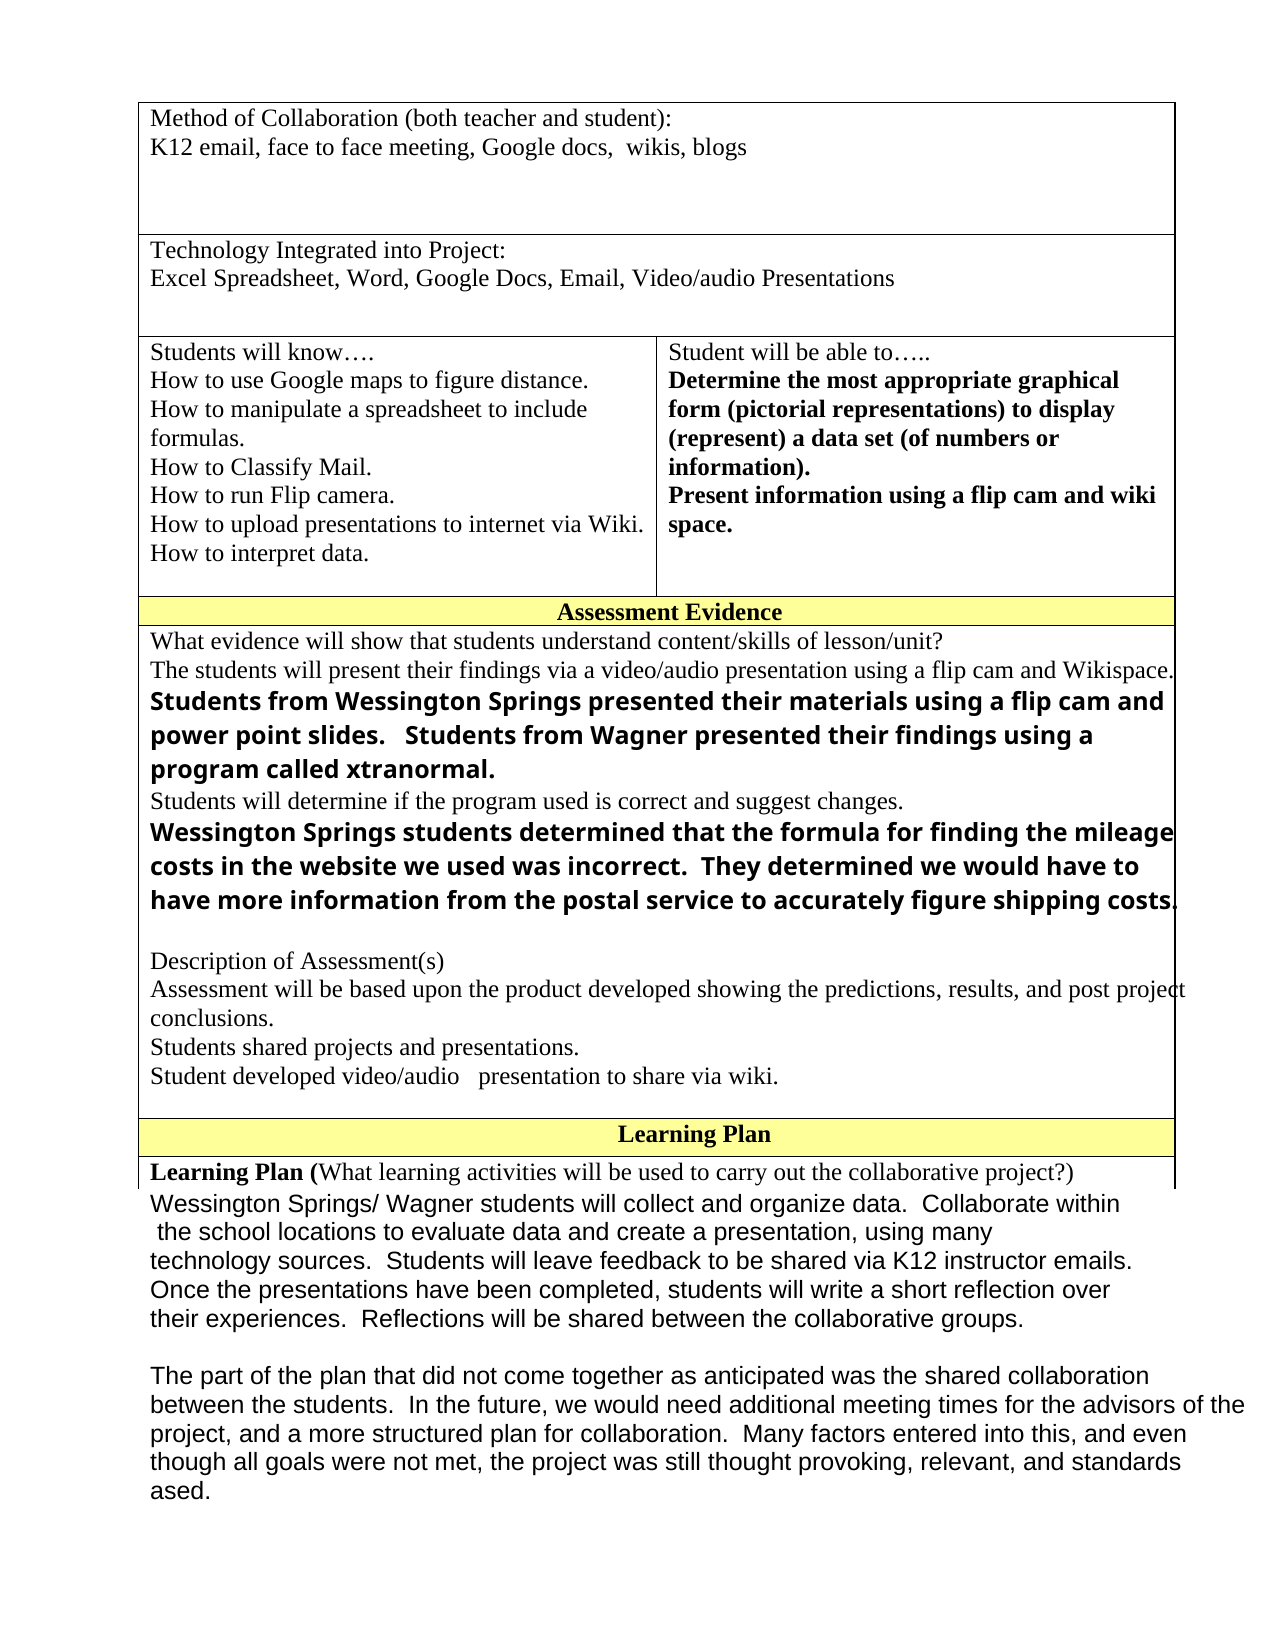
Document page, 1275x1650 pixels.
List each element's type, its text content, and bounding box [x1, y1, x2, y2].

table_cell What evidence will show that students understand content/skills of lesson/unit? The students will present their findings via a video/audio presentation using a flip cam and Wikispace. Students from Wessington Springs presented their materials using a flip cam and power point slides. Students from Wagner presented their findings using a program called xtranormal. Students will determine if the program used is correct and suggest changes. Wessington Springs students determined that the formula for finding the mileage costs in the website we used was incorrect. They determined we would have to have more information from the postal service to accurately figure shipping costs. [139, 626, 1174, 917]
text technology sources. Students will leave feedback to be shared via K12 instructor emails. [150, 1246, 1250, 1275]
text Wessington Springs/ Wagner students will collect and organize data. Collaborate within [150, 1189, 1250, 1217]
table_cell How to use Google maps to figure distance. How to manipulate a spreadsheet to include formulas. How to Classify Mail. How to run Flip camera. How to upload presentations to internet via Wiki. How to interpret data. [139, 366, 656, 596]
table_cell Student will be able to….. [657, 337, 1174, 366]
text the school locations to evaluate data and create a presentation, using many [150, 1217, 1250, 1246]
table_cell Technology Integrated into Project: Excel Spreadsheet, Word, Google Docs, Email, Video/audio Presentations [139, 235, 1174, 336]
text Once the presentations have been completed, students will write a short reflection over [150, 1275, 1250, 1304]
table_cell Description of Assessment(s) Assessment will be based upon the product developed showing the predictions, results, and post project conclusions. Students shared projects and presentations. Student developed video/audio presentation to share via wiki. [139, 917, 1174, 1118]
table_cell Method of Collaboration (both teacher and student): [139, 103, 1174, 132]
text The part of the plan that did not come together as anticipated was the shared collaboration between the students. In the future, we would need additional meeting times for the advisors of the project, and a more structured plan for collaboration. Many factors entered into this, and even though all goals were not met, the project was still thought provoking, relevant, and standards ased. [150, 1361, 1250, 1505]
table_cell Assessment Evidence [139, 597, 1174, 625]
table_cell Students will know…. [139, 337, 656, 366]
table_cell Determine the most appropriate graphical form (pictorial representations) to display (represent) a data set (of numbers or information). Present information using a flip cam and wiki space. [657, 366, 1174, 596]
table_cell Learning Plan (What learning activities will be used to carry out the collaborative project?) [139, 1157, 1174, 1189]
table_cell Learning Plan [139, 1119, 1174, 1156]
text their experiences. Reflections will be shared between the collaborative groups. [150, 1304, 1250, 1332]
table_cell K12 email, face to face meeting, Google docs, wikis, blogs [139, 132, 1174, 234]
